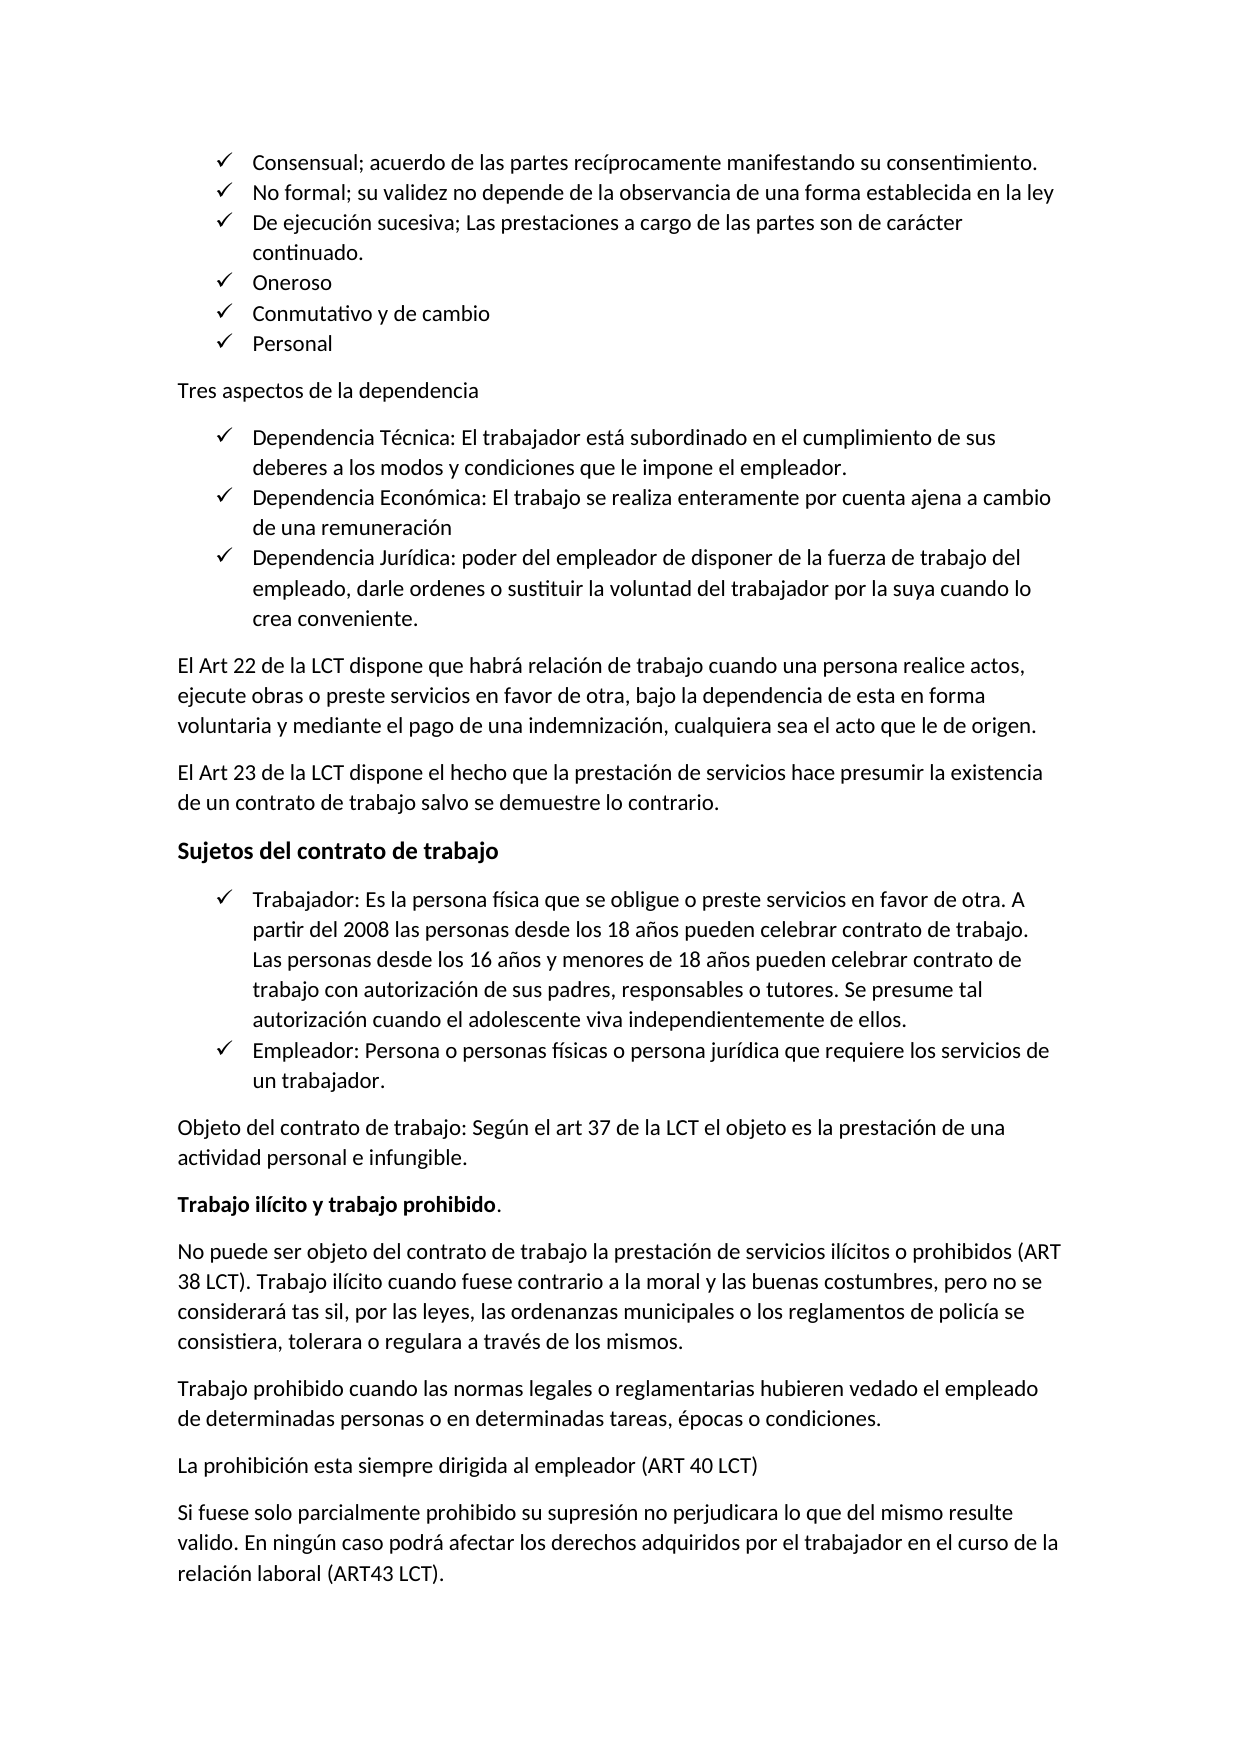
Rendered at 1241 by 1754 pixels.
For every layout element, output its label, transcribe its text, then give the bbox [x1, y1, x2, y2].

text Sujetos del contrato de trabajo [177, 835, 1063, 866]
list Dependencia Jurídica: poder del empleador de disponer de la fuerza de trabajo del empleado, darle ordenes o sustituir la voluntad del trabajador por la suya cuando lo crea conveniente. [215, 543, 1063, 632]
list Oneroso [215, 268, 1063, 296]
text Objeto del contrato de trabajo: Según el art 37 de la LCT el objeto es la prestación de una actividad personal e infungible. [177, 1113, 1063, 1171]
list Dependencia Económica: El trabajo se realiza enteramente por cuenta ajena a cambio de una remuneración [215, 483, 1063, 541]
text No puede ser objeto del contrato de trabajo la prestación de servicios ilícitos o prohibidos (ART 38 LCT). Trabajo ilícito cuando fuese contrario a la moral y las buenas costumbres, pero no se considerará tas sil, por las leyes, las ordenanzas municipales o los reglamentos de policía se consistiera, tolerara o regulara a través de los mismos. [177, 1237, 1063, 1355]
list No formal; su validez no depende de la observancia de una forma establecida en la ley [215, 178, 1063, 206]
text Trabajo ilícito y trabajo prohibido. [177, 1190, 1063, 1218]
text La prohibición esta siempre dirigida al empleador (ART 40 LCT) [177, 1451, 1063, 1479]
list Empleador: Persona o personas físicas o persona jurídica que requiere los servicios de un trabajador. [215, 1036, 1063, 1094]
list Consensual; acuerdo de las partes recíprocamente manifestando su consentimiento. [215, 148, 1063, 176]
text Tres aspectos de la dependencia [177, 376, 1063, 404]
text El Art 22 de la LCT dispone que habrá relación de trabajo cuando una persona realice actos, ejecute obras o preste servicios en favor de otra, bajo la dependencia de esta en forma voluntaria y mediante el pago de una indemnización, cualquiera sea el acto que le de origen. [177, 651, 1063, 739]
text Trabajo prohibido cuando las normas legales o reglamentarias hubieren vedado el empleado de determinadas personas o en determinadas tareas, épocas o condiciones. [177, 1374, 1063, 1432]
text El Art 23 de la LCT dispone el hecho que la prestación de servicios hace presumir la existencia de un contrato de trabajo salvo se demuestre lo contrario. [177, 758, 1063, 816]
list Conmutativo y de cambio [215, 299, 1063, 327]
list Trabajador: Es la persona física que se obligue o preste servicios en favor de otra. A partir del 2008 las personas desde los 18 años pueden celebrar contrato de trabajo. Las personas desde los 16 años y menores de 18 años pueden celebrar contrato de trabajo con autorización de sus padres, responsables o tutores. Se presume tal autorización cuando el adolescente viva independientemente de ellos. [215, 885, 1063, 1033]
list Dependencia Técnica: El trabajador está subordinado en el cumplimiento de sus deberes a los modos y condiciones que le impone el empleador. [215, 423, 1063, 481]
text Si fuese solo parcialmente prohibido su supresión no perjudicara lo que del mismo resulte valido. En ningún caso podrá afectar los derechos adquiridos por el trabajador en el curso de la relación laboral (ART43 LCT). [177, 1498, 1063, 1587]
list Personal [215, 329, 1063, 357]
list De ejecución sucesiva; Las prestaciones a cargo de las partes son de carácter continuado. [215, 208, 1063, 266]
